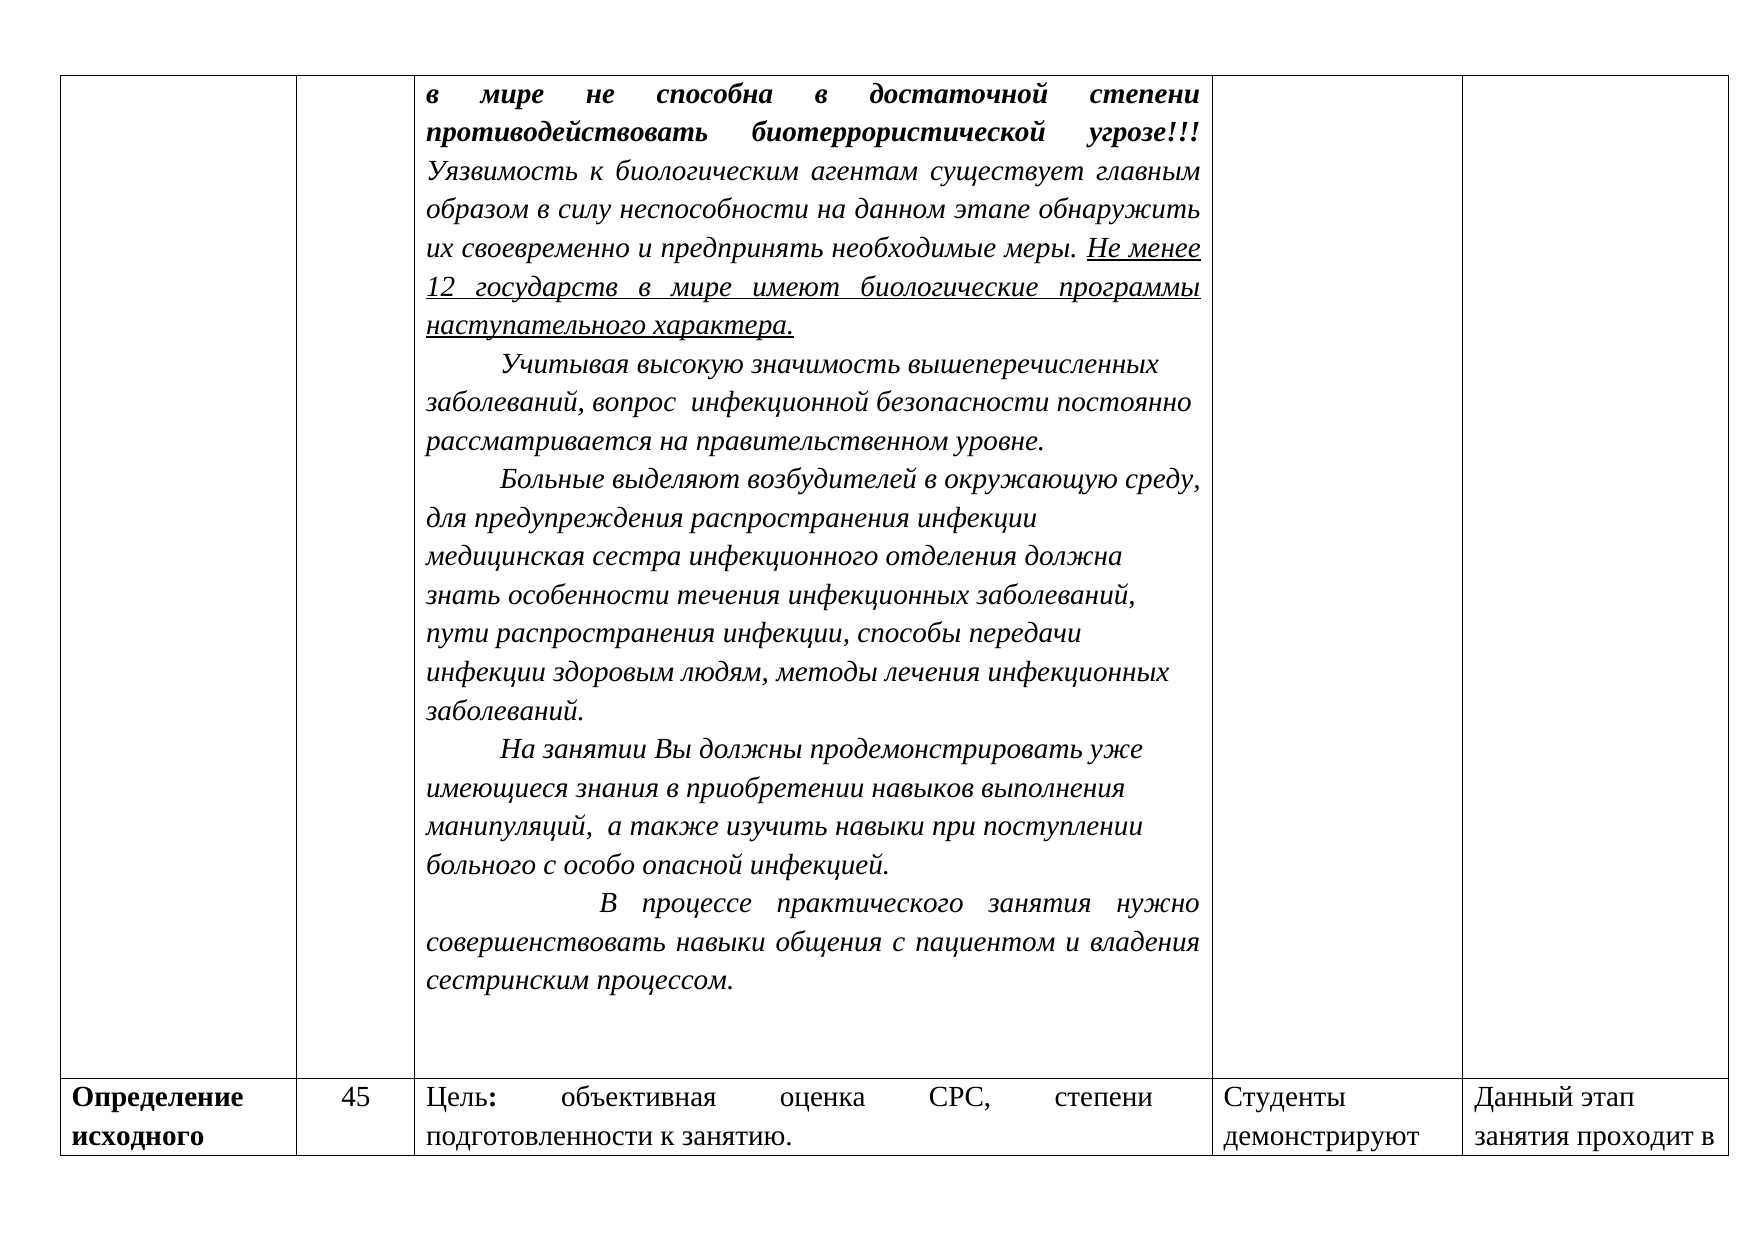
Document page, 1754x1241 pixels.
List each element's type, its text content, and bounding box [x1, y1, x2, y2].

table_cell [61, 1079, 296, 1155]
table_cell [61, 76, 296, 1078]
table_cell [1213, 76, 1462, 1078]
table_cell 45 [297, 1079, 414, 1155]
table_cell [1213, 1079, 1462, 1155]
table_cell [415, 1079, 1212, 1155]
table_cell 6 [297, 76, 414, 1078]
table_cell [1463, 1079, 1728, 1155]
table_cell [415, 76, 1212, 1078]
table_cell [1463, 76, 1728, 1078]
